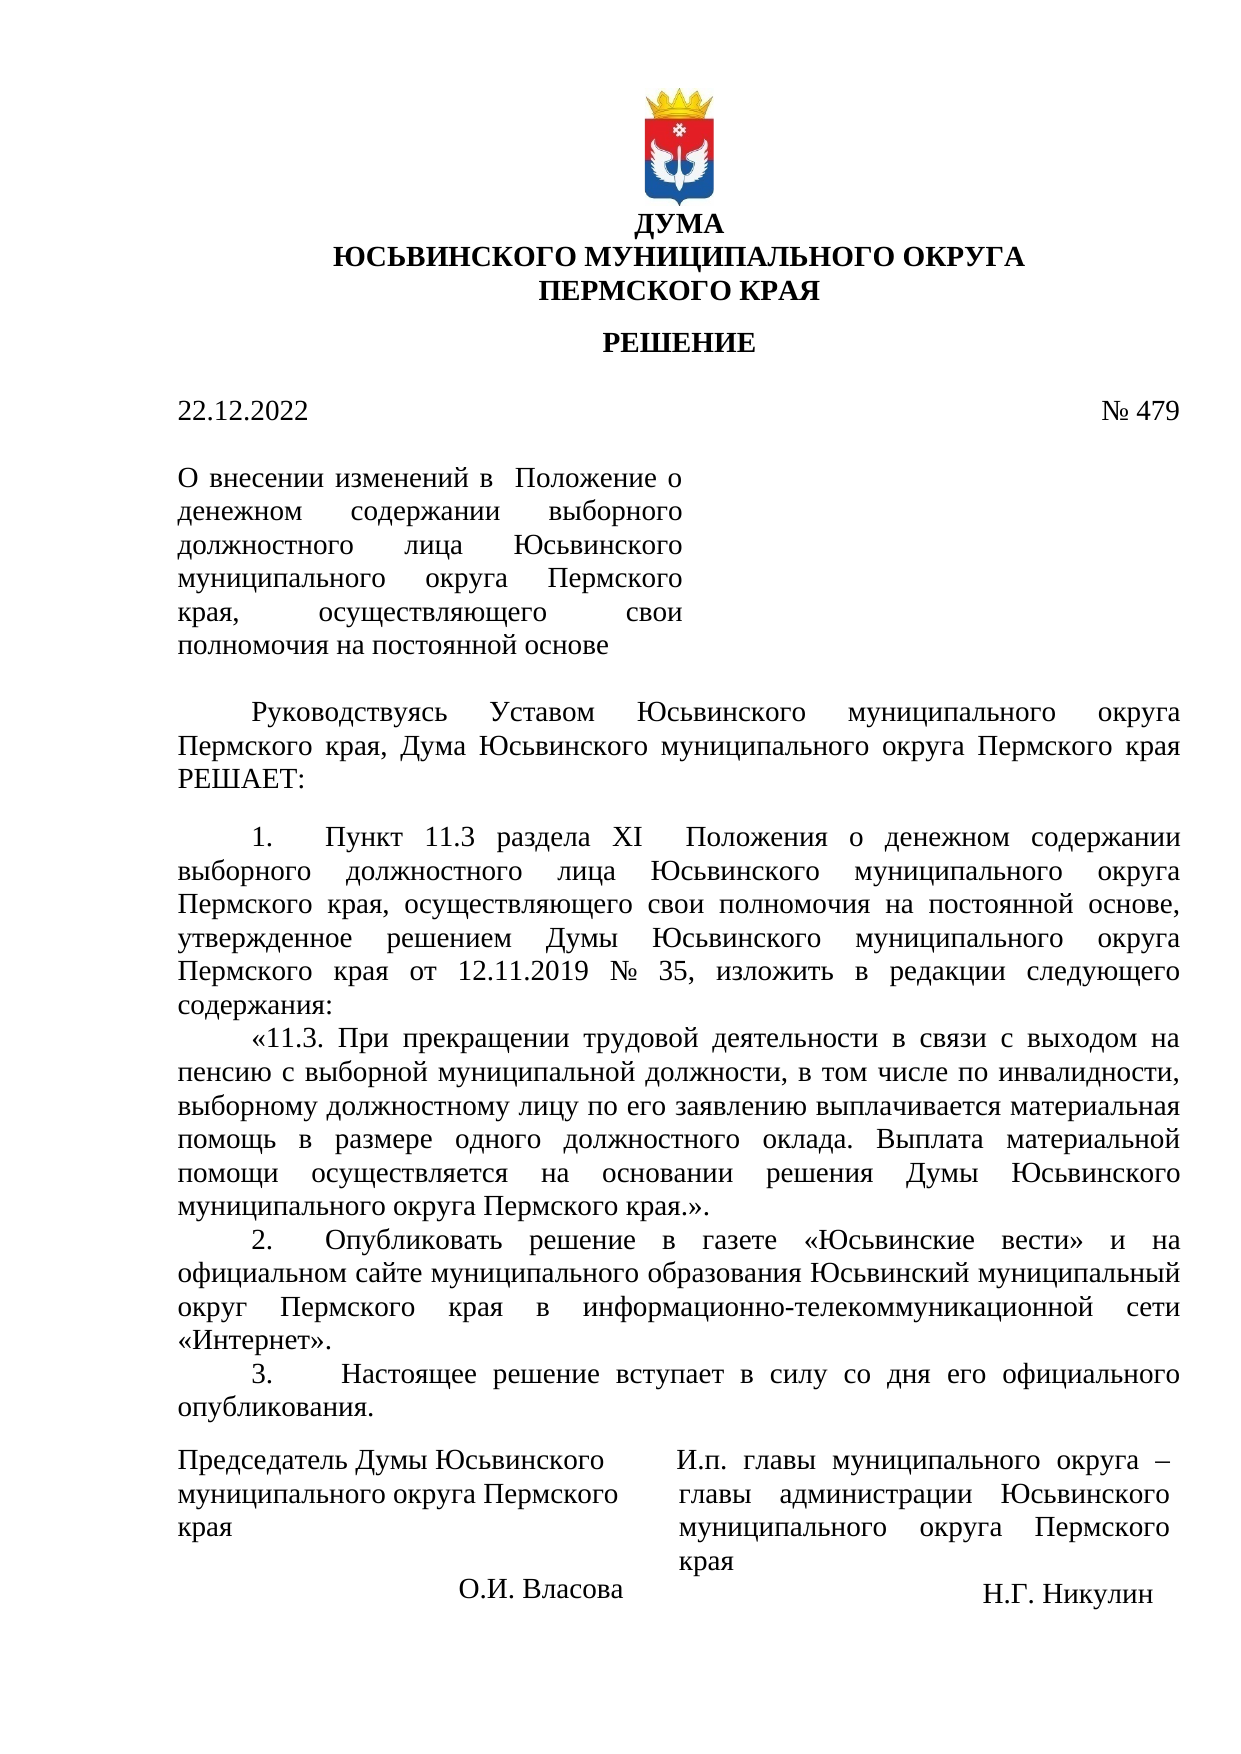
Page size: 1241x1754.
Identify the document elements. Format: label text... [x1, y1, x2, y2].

text Руководствуясь Уставом Юсьвинского муниципального округа Пермского края, Дума Юсьвинского муниципального округа Пермского края РЕШАЕТ: [177, 694, 1181, 795]
picture [644, 88, 714, 206]
title ЮСЬВИНСКОГО МУНИЦИПАЛЬНОГО ОКРУГА [177, 239, 1181, 273]
text 22.12.2022 № 479 [177, 393, 1181, 426]
text 3. Настоящее решение вступает в силу со дня его официального опубликования. [177, 1356, 1181, 1423]
table_header И.п. главы муниципального округа – главы администрации Юсьвинского муниципального округа Пермского края Н.Г. Никулин [665, 1423, 1181, 1627]
table_header Председатель Думы Юсьвинского муниципального округа Пермского края О.И. Власова [177, 1423, 665, 1627]
title РЕШЕНИЕ [177, 326, 1181, 359]
table_header О внесении изменений в Положение о денежном содержании выборного должностного лица Юсьвинского муниципального округа Пермского края, осуществляющего свои полномочия на постоянной основе [177, 460, 694, 661]
text 2. Опубликовать решение в газете «Юсьвинские вести» и на официальном сайте муниципального образования Юсьвинский муниципальный округ Пермского края в информационно-телекоммуникационной сети «Интернет». [177, 1222, 1181, 1356]
title «11.3. При прекращении трудовой деятельности в связи с выходом на пенсию с выборной муниципальной должности, в том числе по инвалидности, выборному должностному лицу по его заявлению выплачивается материальная помощь в размере одного должностного оклада. Выплата материальной помощи осуществляется на основании решения Думы Юсьвинского муниципального округа Пермского края.». [177, 1021, 1181, 1222]
title ПЕРМСКОГО КРАЯ [177, 273, 1181, 306]
title ДУМА [177, 206, 1181, 239]
title Пункт 11.3 раздела XI Положения о денежном содержании выборного должностного лица Юсьвинского муниципального округа Пермского края, осуществляющего свои полномочия на постоянной основе, утвержденное решением Думы Юсьвинского муниципального округа Пермского края от 12.11.2019 № 35, изложить в редакции следующего содержания: [177, 819, 1181, 1021]
